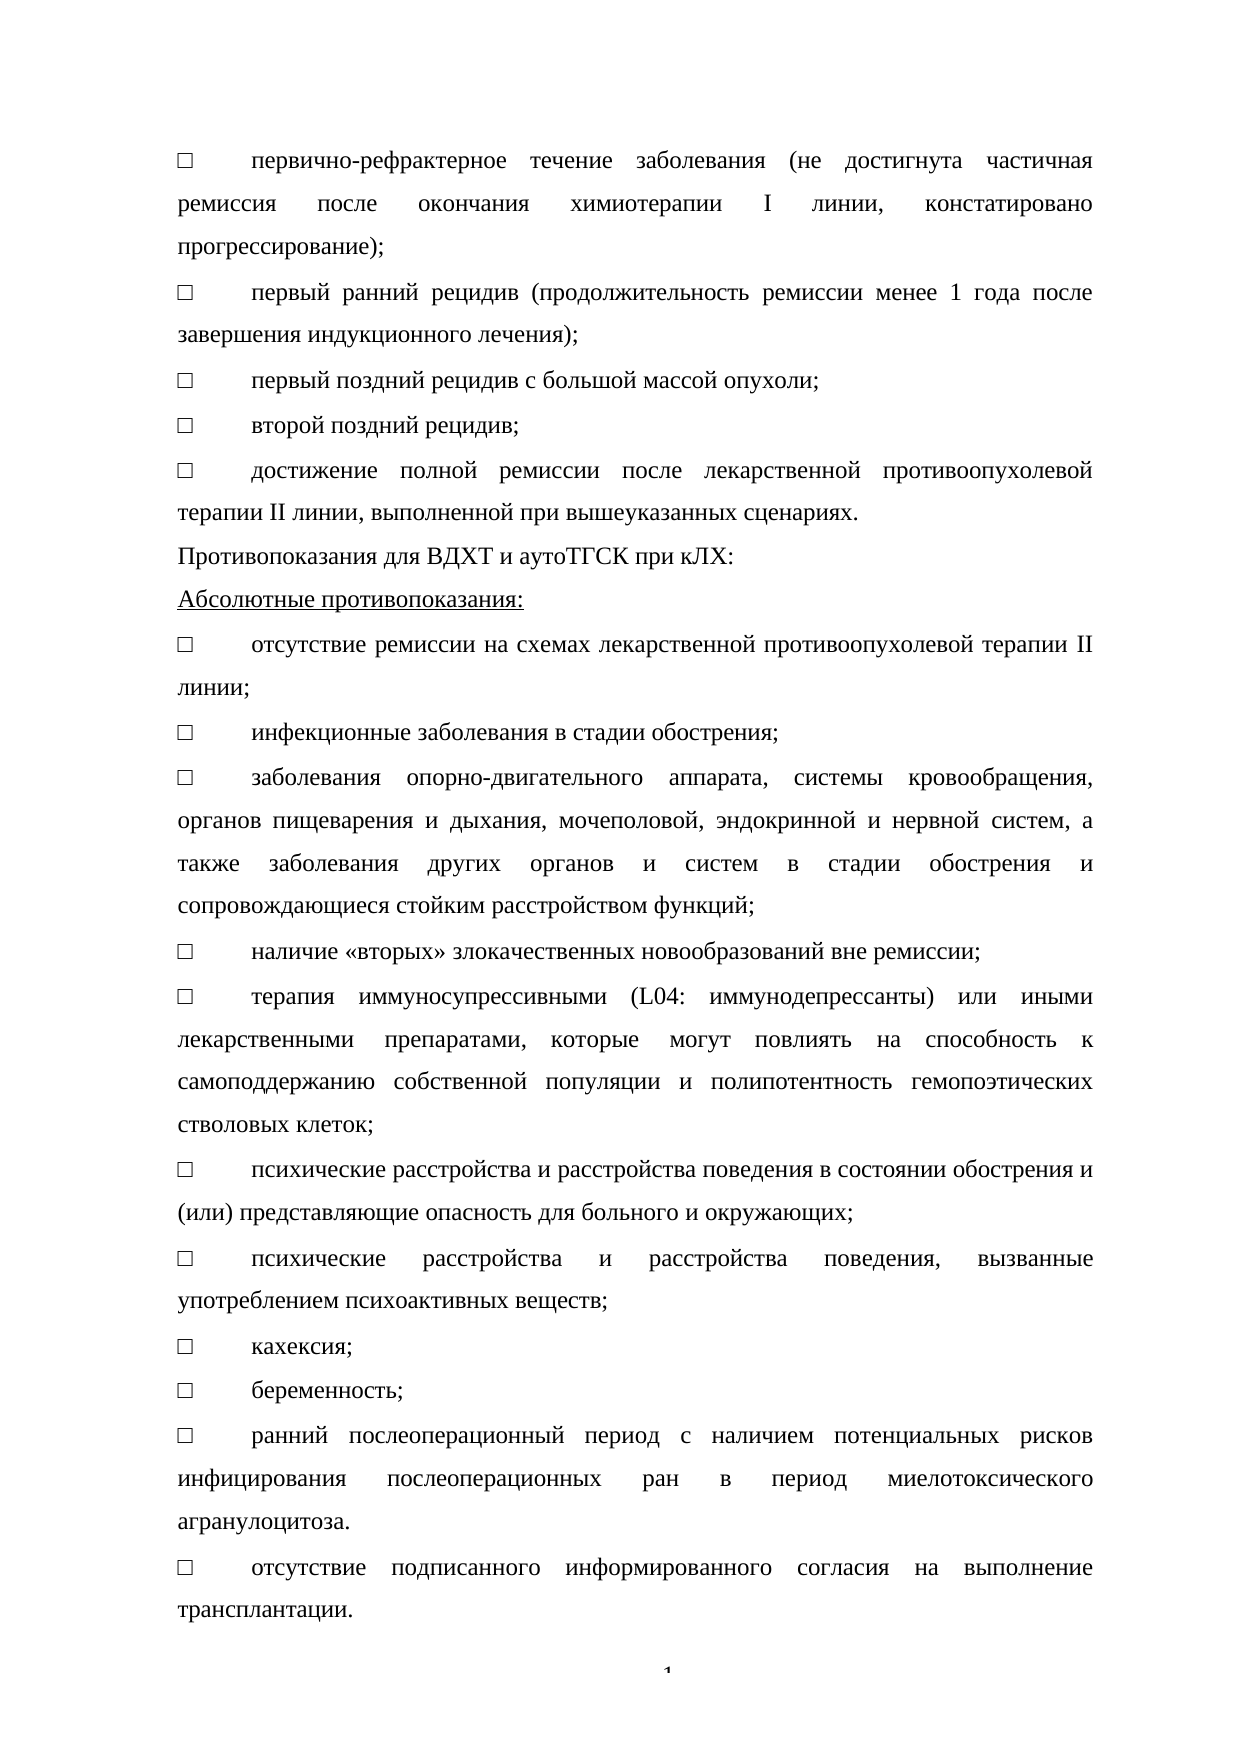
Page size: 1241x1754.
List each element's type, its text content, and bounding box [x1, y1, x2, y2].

list первый поздний рецидив с большой массой опухоли; [177, 365, 1105, 394]
list отсутствие ремиссии на схемах лекарственной противоопухолевой терапии II линии; [177, 629, 1093, 700]
list терапия иммуносупрессивными (L04: иммунодепрессанты) или иными лекарственными препаратами, которые могут повлиять на способность к самоподдержанию собственной популяции и полипотентность гемопоэтических стволовых клеток; [177, 981, 1093, 1138]
list инфекционные заболевания в стадии обострения; [177, 717, 1105, 746]
list первый ранний рецидив (продолжительность ремиссии менее 1 года после завершения индукционного лечения); [177, 277, 1093, 348]
text Противопоказания для ВДХТ и аутоТГСК при кЛХ: Абсолютные противопоказания: [177, 541, 812, 612]
list первично-рефрактерное течение заболевания (не достигнута частичная ремиссия после окончания химиотерапии I линии, констатировано прогрессирование); [177, 145, 1093, 260]
list беременность; [177, 1376, 1105, 1404]
list психические расстройства и расстройства поведения в состоянии обострения и (или) представляющие опасность для больного и окружающих; [177, 1154, 1093, 1226]
list наличие «вторых» злокачественных новообразований вне ремиссии; [177, 936, 1105, 965]
list отсутствие подписанного информированного согласия на выполнение трансплантации. [177, 1552, 1093, 1623]
list второй поздний рецидив; [177, 410, 1105, 439]
list кахексия; [177, 1331, 1105, 1359]
list психические расстройства и расстройства поведения, вызванные употреблением психоактивных веществ; [177, 1243, 1093, 1314]
list ранний послеоперационный период с наличием потенциальных рисков инфицирования послеоперационных ран в период миелотоксического агранулоцитоза. [177, 1421, 1093, 1535]
list заболевания опорно-двигательного аппарата, системы кровообращения, органов пищеварения и дыхания, мочеполовой, эндокринной и нервной систем, а также заболевания других органов и систем в стадии обострения и сопровождающиеся стойким расстройством функций; [177, 762, 1093, 919]
list достижение полной ремиссии после лекарственной противоопухолевой терапии II линии, выполненной при вышеуказанных сценариях. [177, 455, 1093, 526]
